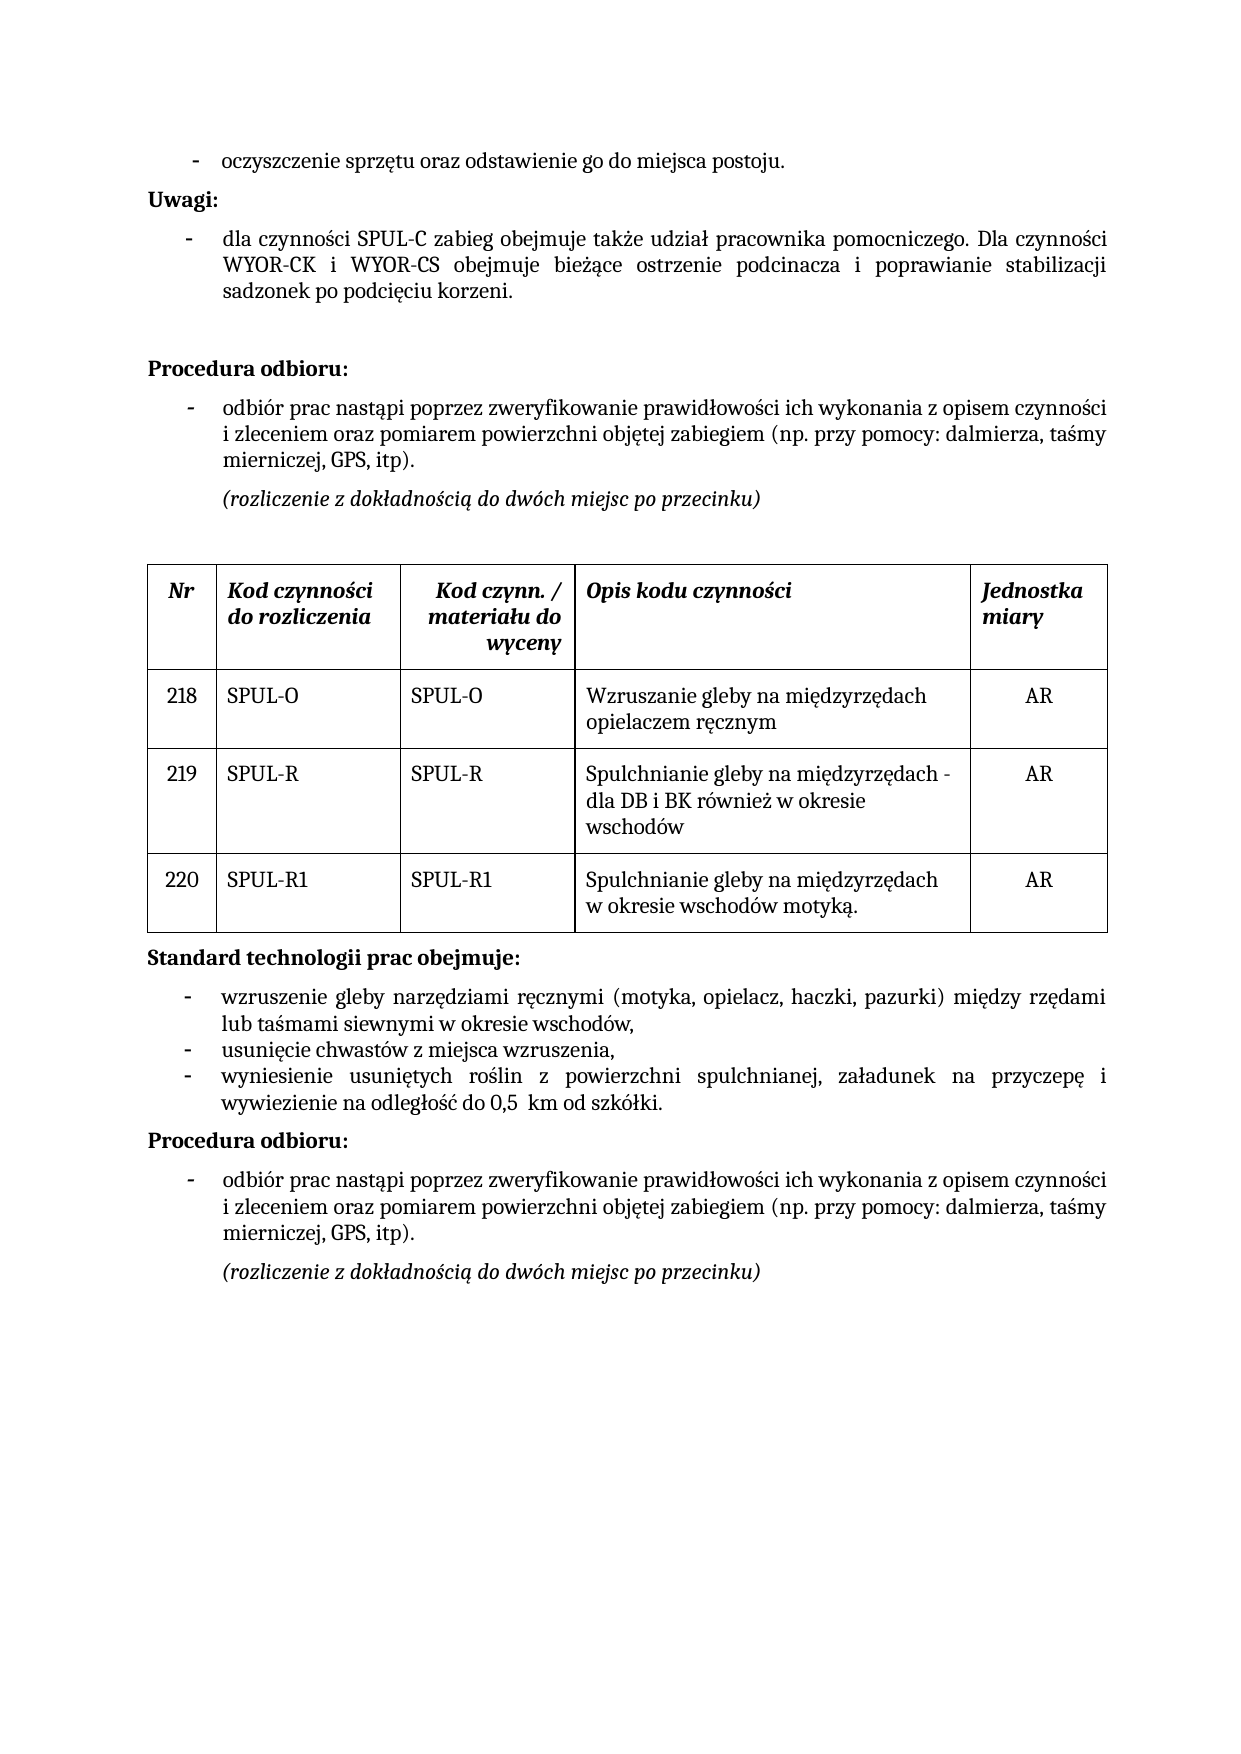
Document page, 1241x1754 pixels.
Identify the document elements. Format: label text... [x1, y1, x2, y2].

text Uwagi: [148, 186, 1107, 213]
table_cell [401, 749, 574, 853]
text Procedura odbioru: [148, 356, 1107, 382]
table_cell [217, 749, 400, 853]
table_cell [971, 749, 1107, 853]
text (rozliczenie z dokładnością do dwóch miejsc po przecinku) [148, 486, 1107, 512]
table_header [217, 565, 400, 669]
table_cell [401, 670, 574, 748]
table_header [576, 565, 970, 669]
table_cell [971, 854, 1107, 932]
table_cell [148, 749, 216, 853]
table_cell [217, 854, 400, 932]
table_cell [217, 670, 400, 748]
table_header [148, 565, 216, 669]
list wyniesienie usuniętych roślin z powierzchni spulchnianej, załadunek na przyczepę i wywiezienie na odległość do 0,5 km od szkółki. [184, 1063, 1107, 1116]
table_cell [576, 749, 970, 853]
list wzruszenie gleby narzędziami ręcznymi (motyka, opielacz, haczki, pazurki) między rzędami lub taśmami siewnymi w okresie wschodów, [184, 984, 1107, 1037]
list odbiór prac nastąpi poprzez zweryfikowanie prawidłowości ich wykonania z opisem czynności i zleceniem oraz pomiarem powierzchni objętej zabiegiem (np. przy pomocy: dalmierza, taśmy mierniczej, GPS, itp). [185, 1167, 1107, 1246]
list dla czynności SPUL-C zabieg obejmuje także udział pracownika pomocniczego. Dla czynności WYOR-CK i WYOR-CS obejmuje bieżące ostrzenie podcinacza i poprawianie stabilizacji sadzonek po podcięciu korzeni. [185, 225, 1107, 304]
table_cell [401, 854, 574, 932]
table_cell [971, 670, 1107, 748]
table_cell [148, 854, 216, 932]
list oczyszczenie sprzętu oraz odstawienie go do miejsca postoju. [192, 148, 1107, 174]
list usunięcie chwastów z miejsca wzruszenia, [184, 1037, 1107, 1063]
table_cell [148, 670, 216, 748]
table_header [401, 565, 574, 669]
text Procedura odbioru: [148, 1128, 1107, 1154]
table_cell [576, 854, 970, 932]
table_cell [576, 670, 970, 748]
text (rozliczenie z dokładnością do dwóch miejsc po przecinku) [148, 1259, 1107, 1285]
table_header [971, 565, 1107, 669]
list odbiór prac nastąpi poprzez zweryfikowanie prawidłowości ich wykonania z opisem czynności i zleceniem oraz pomiarem powierzchni objętej zabiegiem (np. przy pomocy: dalmierza, taśmy mierniczej, GPS, itp). [185, 394, 1107, 474]
text Standard technologii prac obejmuje: [148, 945, 1107, 971]
